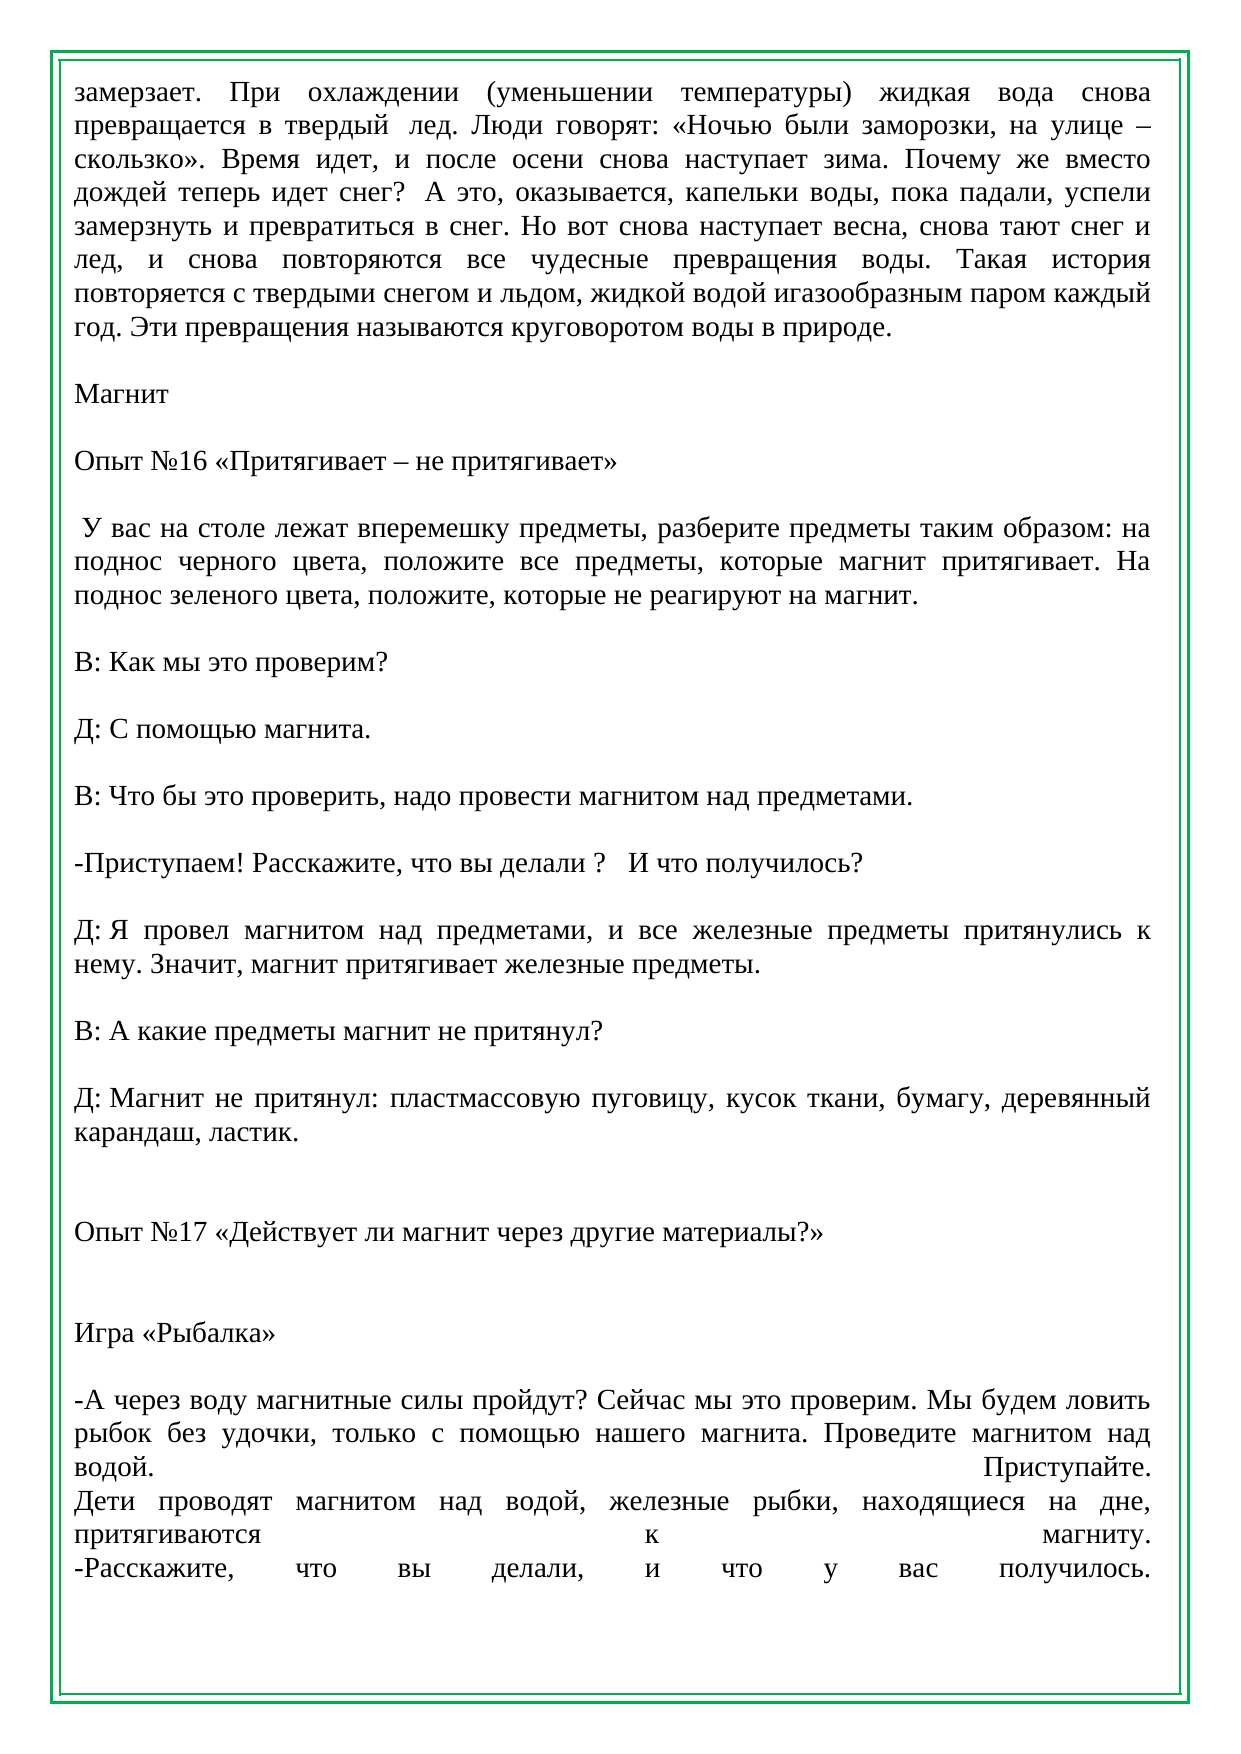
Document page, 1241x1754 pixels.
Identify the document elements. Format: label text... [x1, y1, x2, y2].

text У вас на столе лежат вперемешку предметы, разберите предметы таким образом: на поднос черного цвета, положите все предметы, которые магнит притягивает. На поднос зеленого цвета, положите, которые не реагируют на магнит. [74, 510, 1152, 611]
text -Приступаем! Расскажите, что вы делали ? И что получилось? [74, 845, 1152, 879]
text Опыт №17 «Действует ли магнит через другие материалы?» [74, 1214, 1152, 1248]
text Д: С помощью магнита. [74, 711, 1152, 745]
text Д: Я провел магнитом над предметами, и все железные предметы притянулись к нему. Значит, магнит притягивает железные предметы. [74, 912, 1152, 979]
text В: А какие предметы магнит не притянул? [74, 1013, 1152, 1047]
text Д: Магнит не притянул: пластмассовую пуговицу, кусок ткани, бумагу, деревянный карандаш, ластик. [74, 1080, 1152, 1147]
text Игра «Рыбалка» [74, 1315, 1152, 1348]
text В: Как мы это проверим? [74, 644, 1152, 678]
text Опыт №16 «Притягивает – не притягивает» [74, 443, 1152, 476]
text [74, 1382, 1152, 1583]
text Магнит [74, 376, 1152, 409]
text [74, 74, 1152, 342]
text В: Что бы это проверить, надо провести магнитом над предметами. [74, 778, 1152, 812]
